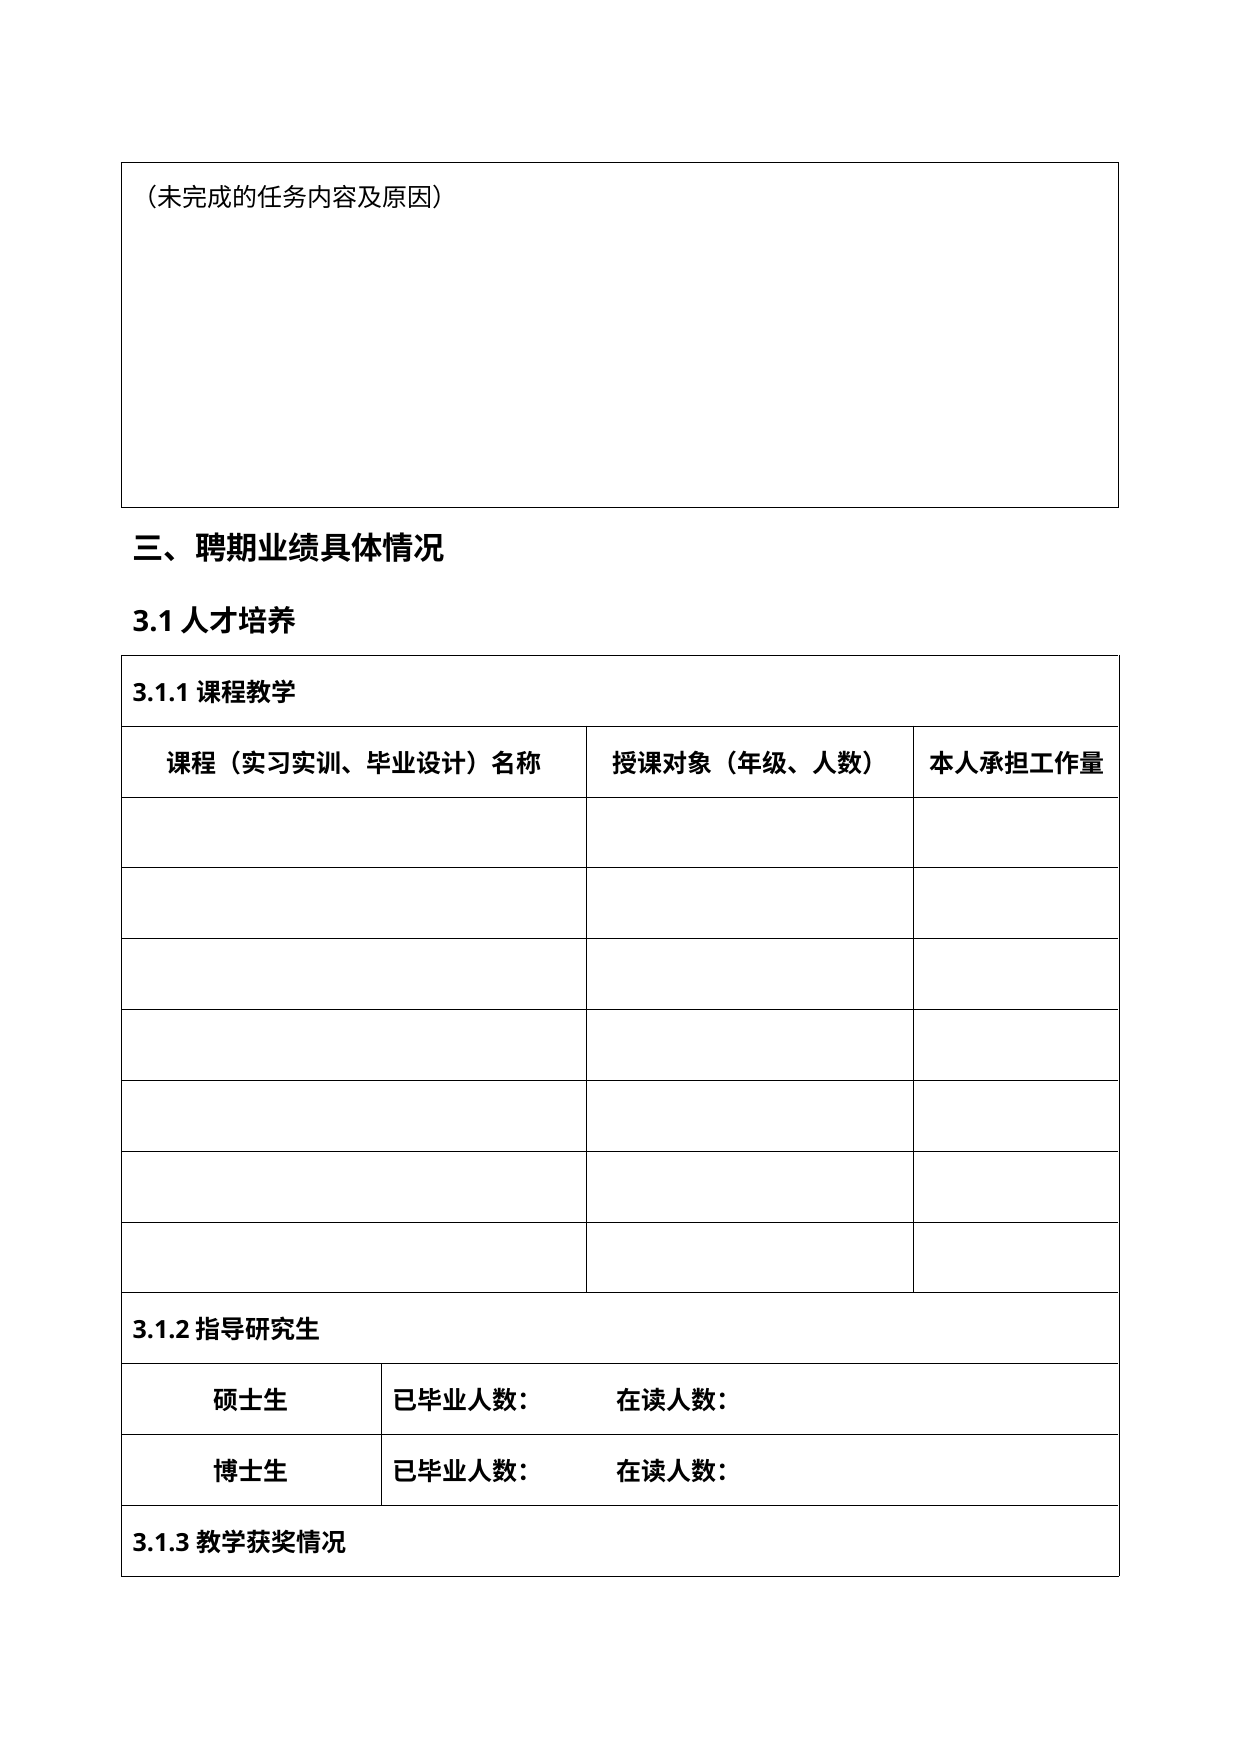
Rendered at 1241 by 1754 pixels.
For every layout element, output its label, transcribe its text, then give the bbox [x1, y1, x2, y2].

table_cell 三、聘期业绩具体情况 [121, 508, 1119, 584]
table_cell [587, 1223, 913, 1292]
table_cell [122, 1152, 586, 1221]
table_cell 本人承担工作量 [914, 726, 1119, 796]
table_cell [914, 1221, 1119, 1292]
table_cell [122, 1223, 586, 1292]
table_cell [587, 1081, 913, 1151]
table_cell [122, 798, 586, 867]
table_cell 课程（实习实训、毕业设计）名称 [122, 727, 586, 796]
table_cell [914, 796, 1119, 867]
table_cell [914, 1080, 1119, 1151]
table_cell [914, 938, 1119, 1009]
table_cell [914, 867, 1119, 938]
table_cell [122, 868, 586, 938]
table_cell 已毕业人数： 在读人数： [382, 1434, 1119, 1505]
table_cell 3.1人才培养 [121, 584, 1119, 655]
table_cell 3.1.2指导研究生 [122, 1292, 1119, 1363]
table_cell 已毕业人数： 在读人数： [382, 1363, 1119, 1434]
table_cell [587, 798, 913, 867]
table_cell 博士生 [122, 1435, 381, 1505]
table_cell [914, 1151, 1119, 1221]
table_cell 3.1.3 教学获奖情况 [122, 1505, 1119, 1576]
table_cell [122, 1010, 586, 1080]
table_cell [587, 868, 913, 938]
table_cell [914, 1009, 1119, 1080]
table_cell 3.1.1 课程教学 [122, 655, 1119, 726]
table_cell 授课对象（年级、人数） [587, 727, 913, 796]
table_cell [587, 939, 913, 1009]
table_cell 硕士生 [122, 1364, 381, 1434]
table_cell （未完成的任务内容及原因） [122, 163, 1118, 507]
table_cell [587, 1010, 913, 1080]
table_cell [122, 939, 586, 1009]
table_cell [587, 1152, 913, 1221]
table_cell [122, 1081, 586, 1151]
